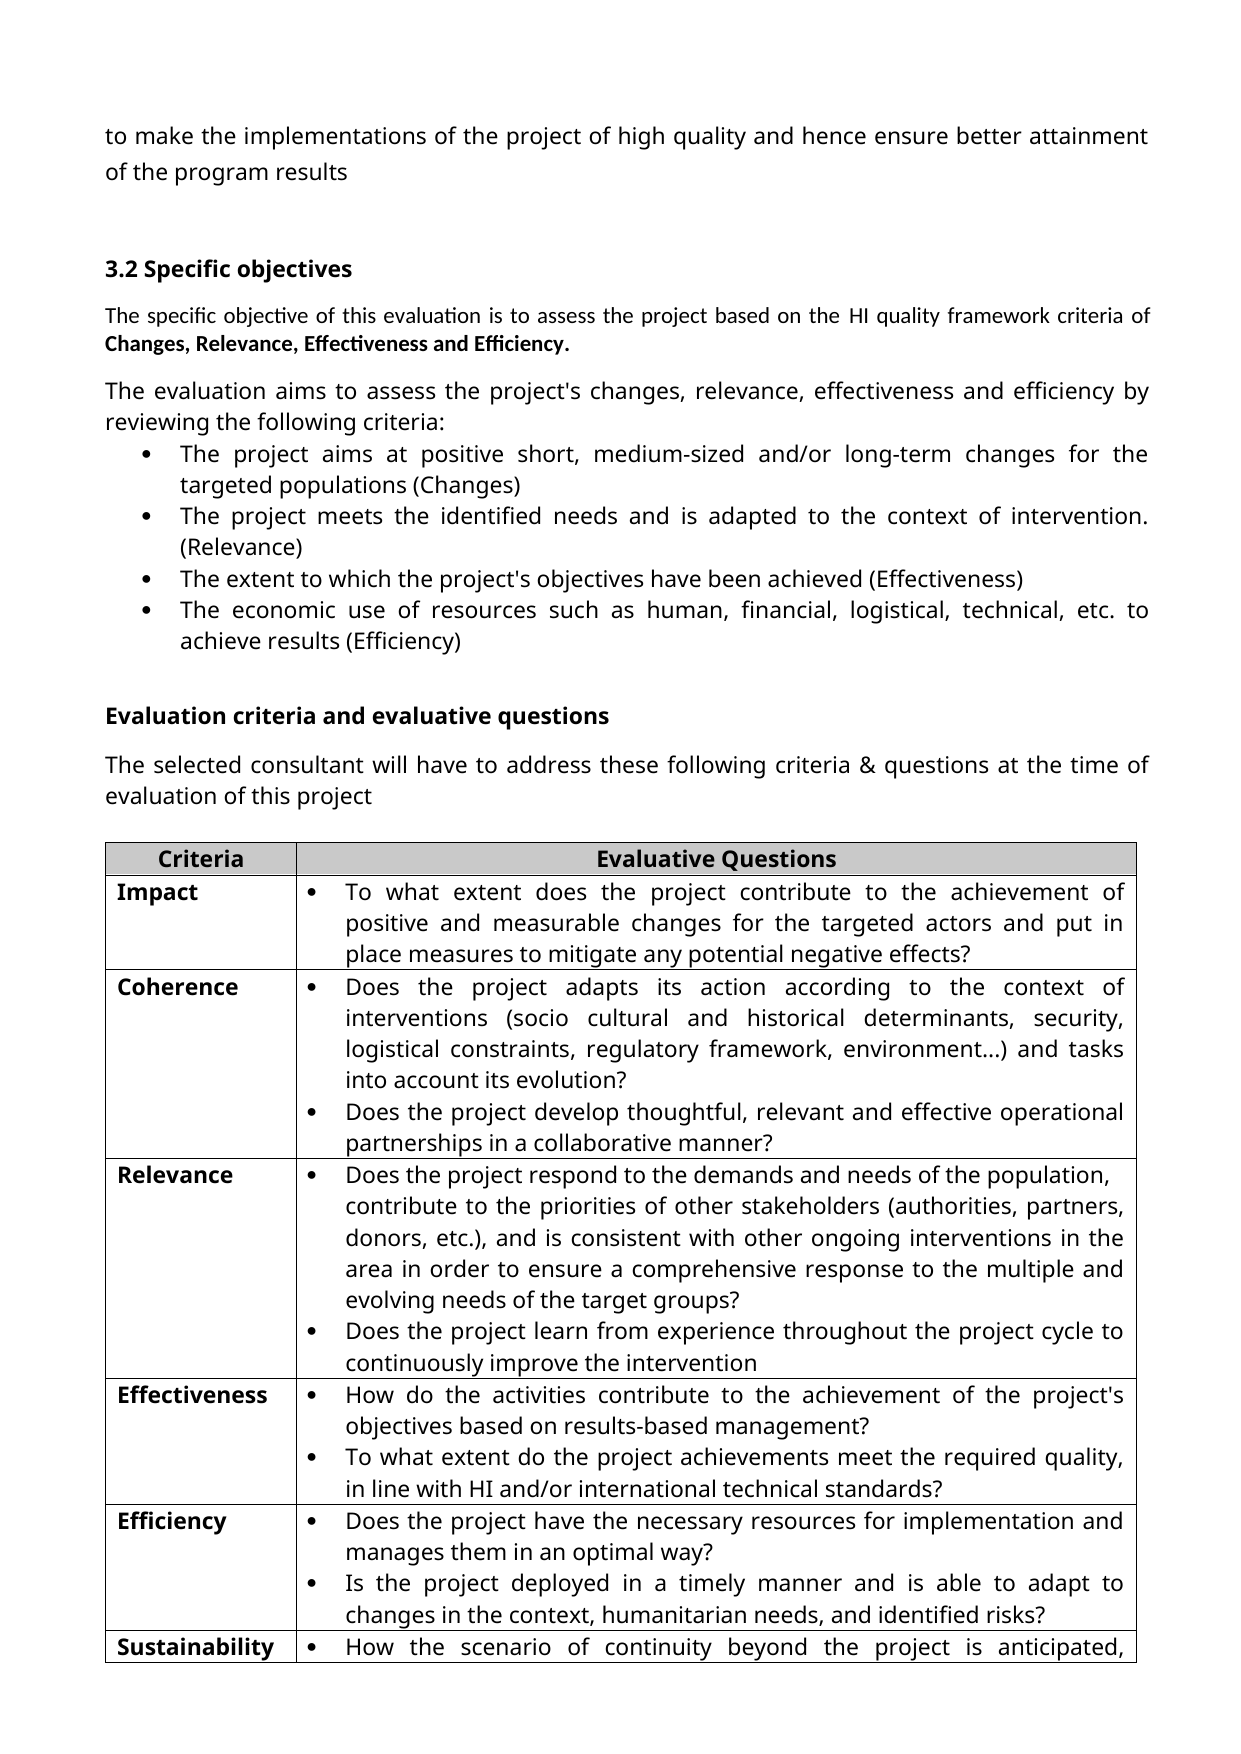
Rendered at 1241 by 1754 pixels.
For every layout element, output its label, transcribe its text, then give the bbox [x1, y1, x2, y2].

list The project meets the identified needs and is adapted to the context of intervention. (Relevance) [142, 500, 1150, 563]
table_header Evaluative Questions [297, 843, 1136, 874]
list The economic use of resources such as human, financial, logistical, technical, etc. to achieve results (Efficiency) [142, 594, 1150, 656]
table_cell How do the activities contribute to the achievement of the project's objectives based on results-based management? To what extent do the project achievements meet the required quality, in line with HI and/or international technical standards? [297, 1379, 1136, 1504]
table_header Criteria [106, 843, 296, 874]
text The evaluation aims to assess the project's changes, relevance, effectiveness and efficiency by reviewing the following criteria: [105, 375, 1150, 438]
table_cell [297, 1631, 1136, 1662]
table_cell Relevance [106, 1159, 296, 1378]
table_cell Effectiveness [106, 1379, 296, 1504]
table_cell Coherence [106, 970, 296, 1158]
table_cell Does the project have the necessary resources for implementation and manages them in an optimal way? Is the project deployed in a timely manner and is able to adapt to changes in the context, humanitarian needs, and identified risks? [297, 1505, 1136, 1630]
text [105, 120, 1150, 187]
table_cell Does the project respond to the demands and needs of the population, contribute to the priorities of other stakeholders (authorities, partners, donors, etc.), and is consistent with other ongoing interventions in the area in order to ensure a comprehensive response to the multiple and evolving needs of the target groups? Does the project learn from experience throughout the project cycle to continuously improve the intervention [297, 1159, 1136, 1378]
list The extent to which the project's objectives have been achieved (Effectiveness) [142, 563, 1150, 594]
text Evaluation criteria and evaluative questions [105, 700, 1150, 731]
text The selected consultant will have to address these following criteria & questions at the time of evaluation of this project [105, 748, 1150, 811]
text 3.2 Specific objectives [105, 253, 1150, 284]
table_cell Does the project adapts its action according to the context of interventions (socio cultural and historical determinants, security, logistical constraints, regulatory framework, environment...) and tasks into account its evolution? Does the project develop thoughtful, relevant and effective operational partnerships in a collaborative manner? [297, 970, 1136, 1158]
text The specific objective of this evaluation is to assess the project based on the HI quality framework criteria of Changes, Relevance, Effectiveness and Efficiency. [105, 301, 1150, 357]
table_cell Efficiency [106, 1505, 296, 1630]
table_cell To what extent does the project contribute to the achievement of positive and measurable changes for the targeted actors and put in place measures to mitigate any potential negative effects? [297, 876, 1136, 969]
table_cell Sustainability [106, 1631, 296, 1662]
table_cell Impact [106, 876, 296, 969]
list The project aims at positive short, medium-sized and/or long-term changes for the targeted populations (Changes) [142, 438, 1150, 500]
